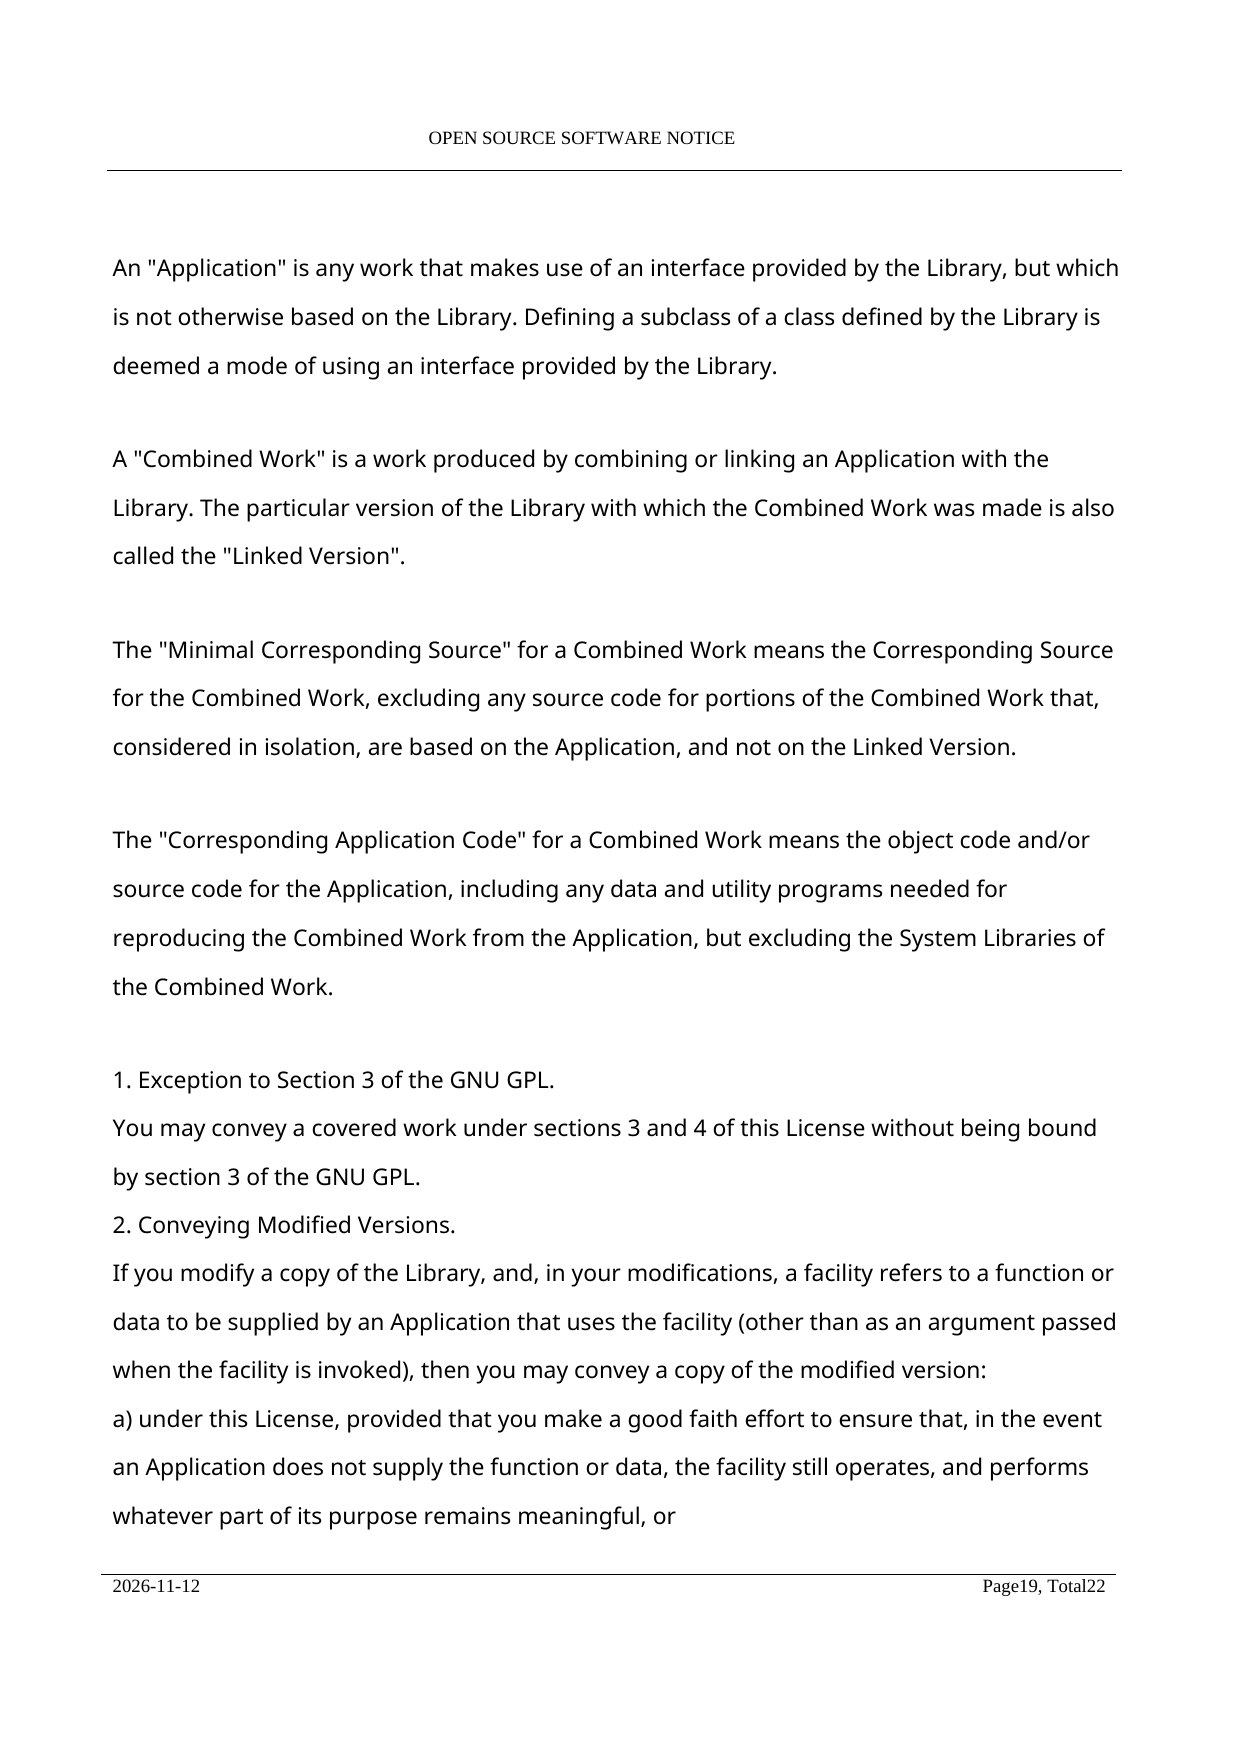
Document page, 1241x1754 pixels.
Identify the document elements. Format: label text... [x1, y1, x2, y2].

text 1. Exception to Section 3 of the GNU GPL. [112, 1063, 1128, 1096]
text You may convey a covered work under sections 3 and 4 of this License without being bound by section 3 of the GNU GPL. [112, 1111, 1128, 1192]
text If you modify a copy of the Library, and, in your modifications, a facility refers to a function or data to be supplied by an Application that uses the facility (other than as an argument passed when the facility is invoked), then you may convey a copy of the modified version: [112, 1256, 1128, 1386]
text a) under this License, provided that you make a good faith effort to ensure that, in the event an Application does not supply the function or data, the facility still operates, and performs whatever part of its purpose remains meaningful, or [112, 1402, 1128, 1532]
text An "Application" is any work that makes use of an interface provided by the Library, but which is not otherwise based on the Library. Defining a subclass of a class defined by the Library is deemed a mode of using an interface provided by the Library. [112, 251, 1128, 381]
text A "Combined Work" is a work produced by combining or linking an Application with the Library. The particular version of the Library with which the Combined Work was made is also called the "Linked Version". [112, 442, 1128, 572]
text The "Minimal Corresponding Source" for a Combined Work means the Corresponding Source for the Combined Work, excluding any source code for portions of the Combined Work that, considered in isolation, are based on the Application, and not on the Linked Version. [112, 633, 1128, 763]
text 2. Conveying Modified Versions. [112, 1208, 1128, 1241]
text The "Corresponding Application Code" for a Combined Work means the object code and/or source code for the Application, including any data and utility programs needed for reproducing the Combined Work from the Application, but excluding the System Libraries of the Combined Work. [112, 824, 1128, 1002]
